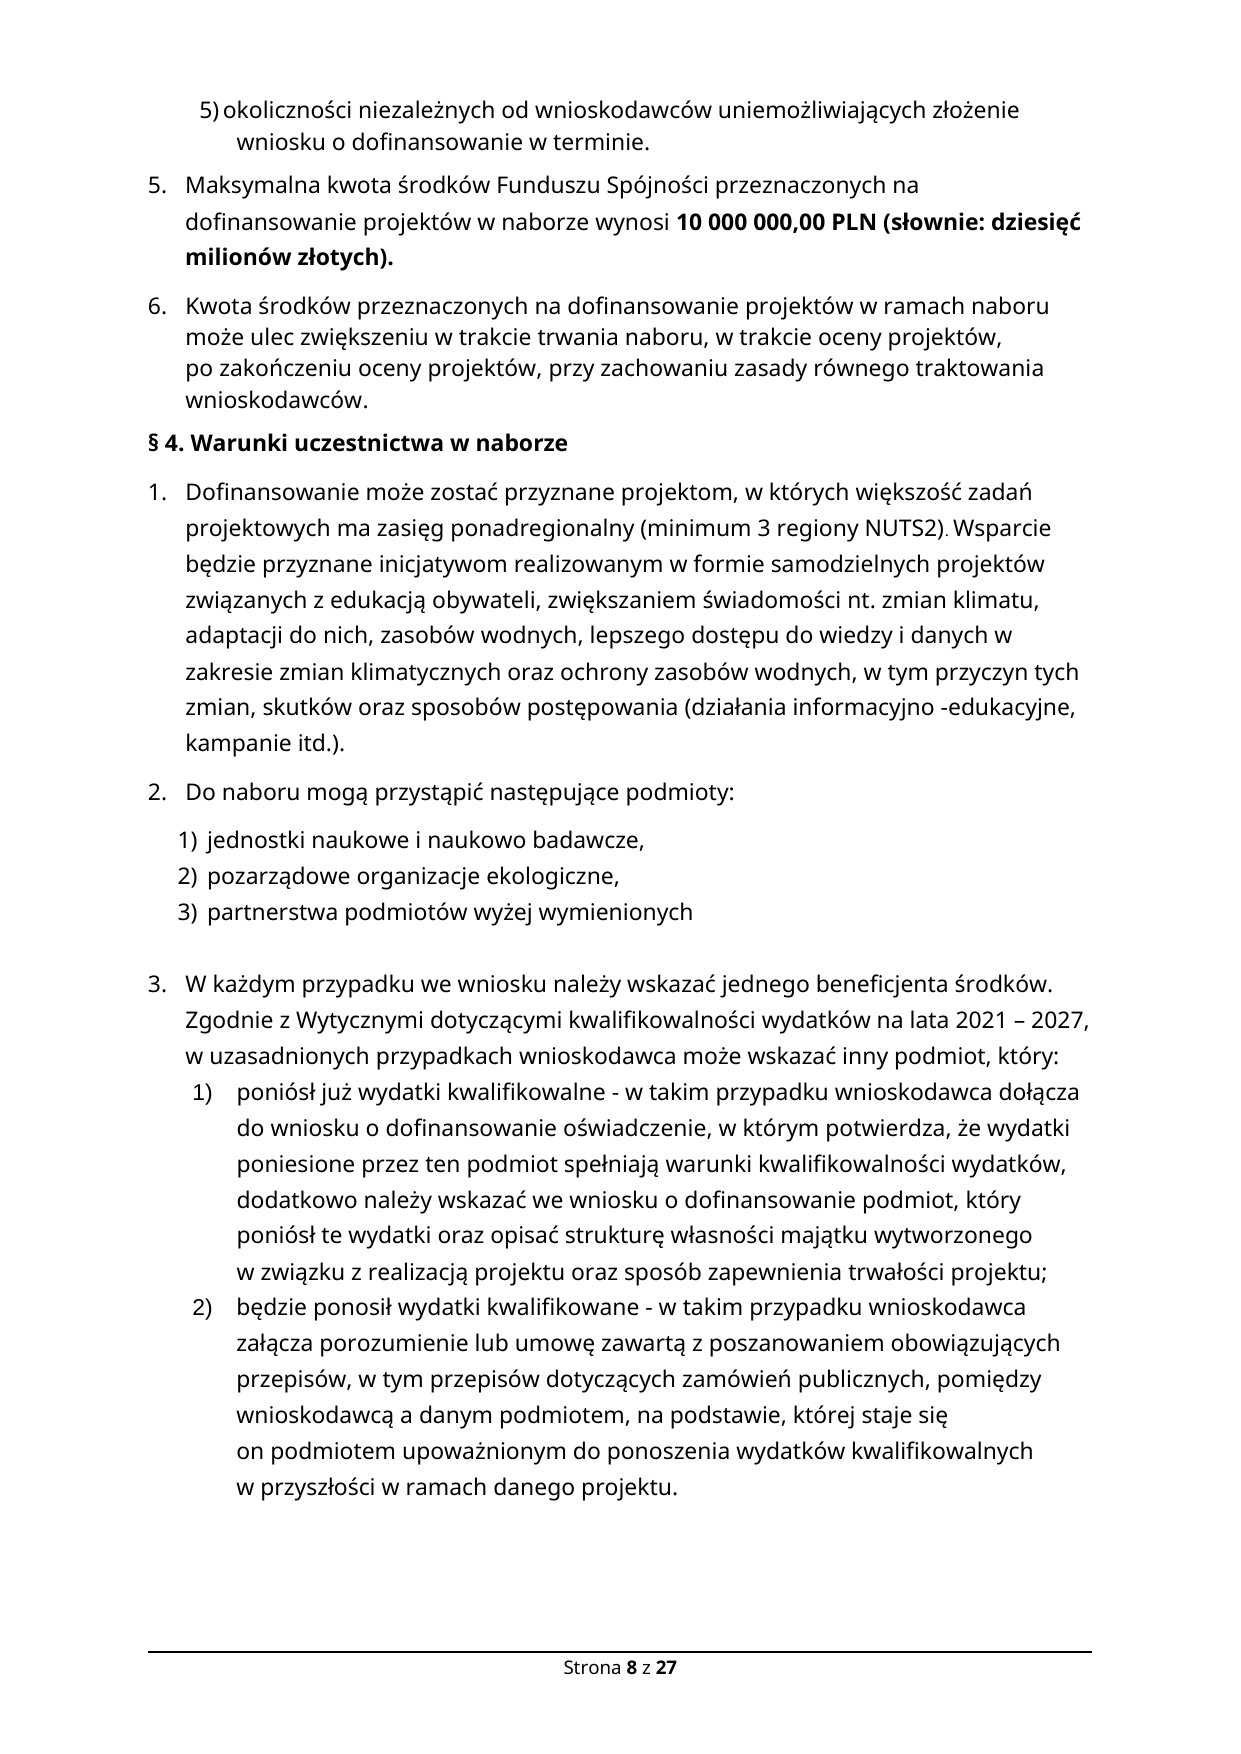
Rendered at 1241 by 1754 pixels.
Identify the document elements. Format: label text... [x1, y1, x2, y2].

list pozarządowe organizacje ekologiczne, [177, 860, 1092, 891]
list będzie ponosił wydatki kwalifikowane - w takim przypadku wnioskodawca załącza porozumienie lub umowę zawartą z poszanowaniem obowiązujących przepisów, w tym przepisów dotyczących zamówień publicznych, pomiędzy wnioskodawcą a danym podmiotem, na podstawie, której staje się on podmiotem upoważnionym do ponoszenia wydatków kwalifikowalnych w przyszłości w ramach danego projektu. [192, 1291, 1092, 1502]
list Do naboru mogą przystąpić następujące podmioty: [148, 776, 1092, 807]
list jednostki naukowe i naukowo badawcze, [177, 824, 1092, 855]
list Maksymalna kwota środków Funduszu Spójności przeznaczonych na dofinansowanie projektów w naborze wynosi 10 000 000,00 PLN (słownie: dziesięć milionów złotych). [148, 169, 1092, 273]
list okoliczności niezależnych od wnioskodawców uniemożliwiających złożenie wniosku o dofinansowanie w terminie. [199, 94, 1092, 157]
list Kwota środków przeznaczonych na dofinansowanie projektów w ramach naboru może ulec zwiększeniu w trakcie trwania naboru, w trakcie oceny projektów, po zakończeniu oceny projektów, przy zachowaniu zasady równego traktowania wnioskodawców. [148, 290, 1092, 415]
list W każdym przypadku we wniosku należy wskazać jednego beneficjenta środków. Zgodnie z Wytycznymi dotyczącymi kwalifikowalności wydatków na lata 2021 – 2027, w uzasadnionych przypadkach wnioskodawca może wskazać inny podmiot, który: [148, 968, 1092, 1071]
text § 4. Warunki uczestnictwa w naborze [148, 427, 1092, 458]
list Dofinansowanie może zostać przyznane projektom, w których większość zadań projektowych ma zasięg ponadregionalny (minimum 3 regiony NUTS2). Wsparcie będzie przyznane inicjatywom realizowanym w formie samodzielnych projektów związanych z edukacją obywateli, zwiększaniem świadomości nt. zmian klimatu, adaptacji do nich, zasobów wodnych, lepszego dostępu do wiedzy i danych w zakresie zmian klimatycznych oraz ochrony zasobów wodnych, w tym przyczyn tych zmian, skutków oraz sposobów postępowania (działania informacyjno -edukacyjne, kampanie itd.). [148, 476, 1092, 758]
list poniósł już wydatki kwalifikowalne - w takim przypadku wnioskodawca dołącza do wniosku o dofinansowanie oświadczenie, w którym potwierdza, że wydatki poniesione przez ten podmiot spełniają warunki kwalifikowalności wydatków, dodatkowo należy wskazać we wniosku o dofinansowanie podmiot, który poniósł te wydatki oraz opisać strukturę własności majątku wytworzonego w związku z realizacją projektu oraz sposób zapewnienia trwałości projektu; [192, 1076, 1092, 1287]
list partnerstwa podmiotów wyżej wymienionych [177, 896, 1092, 927]
